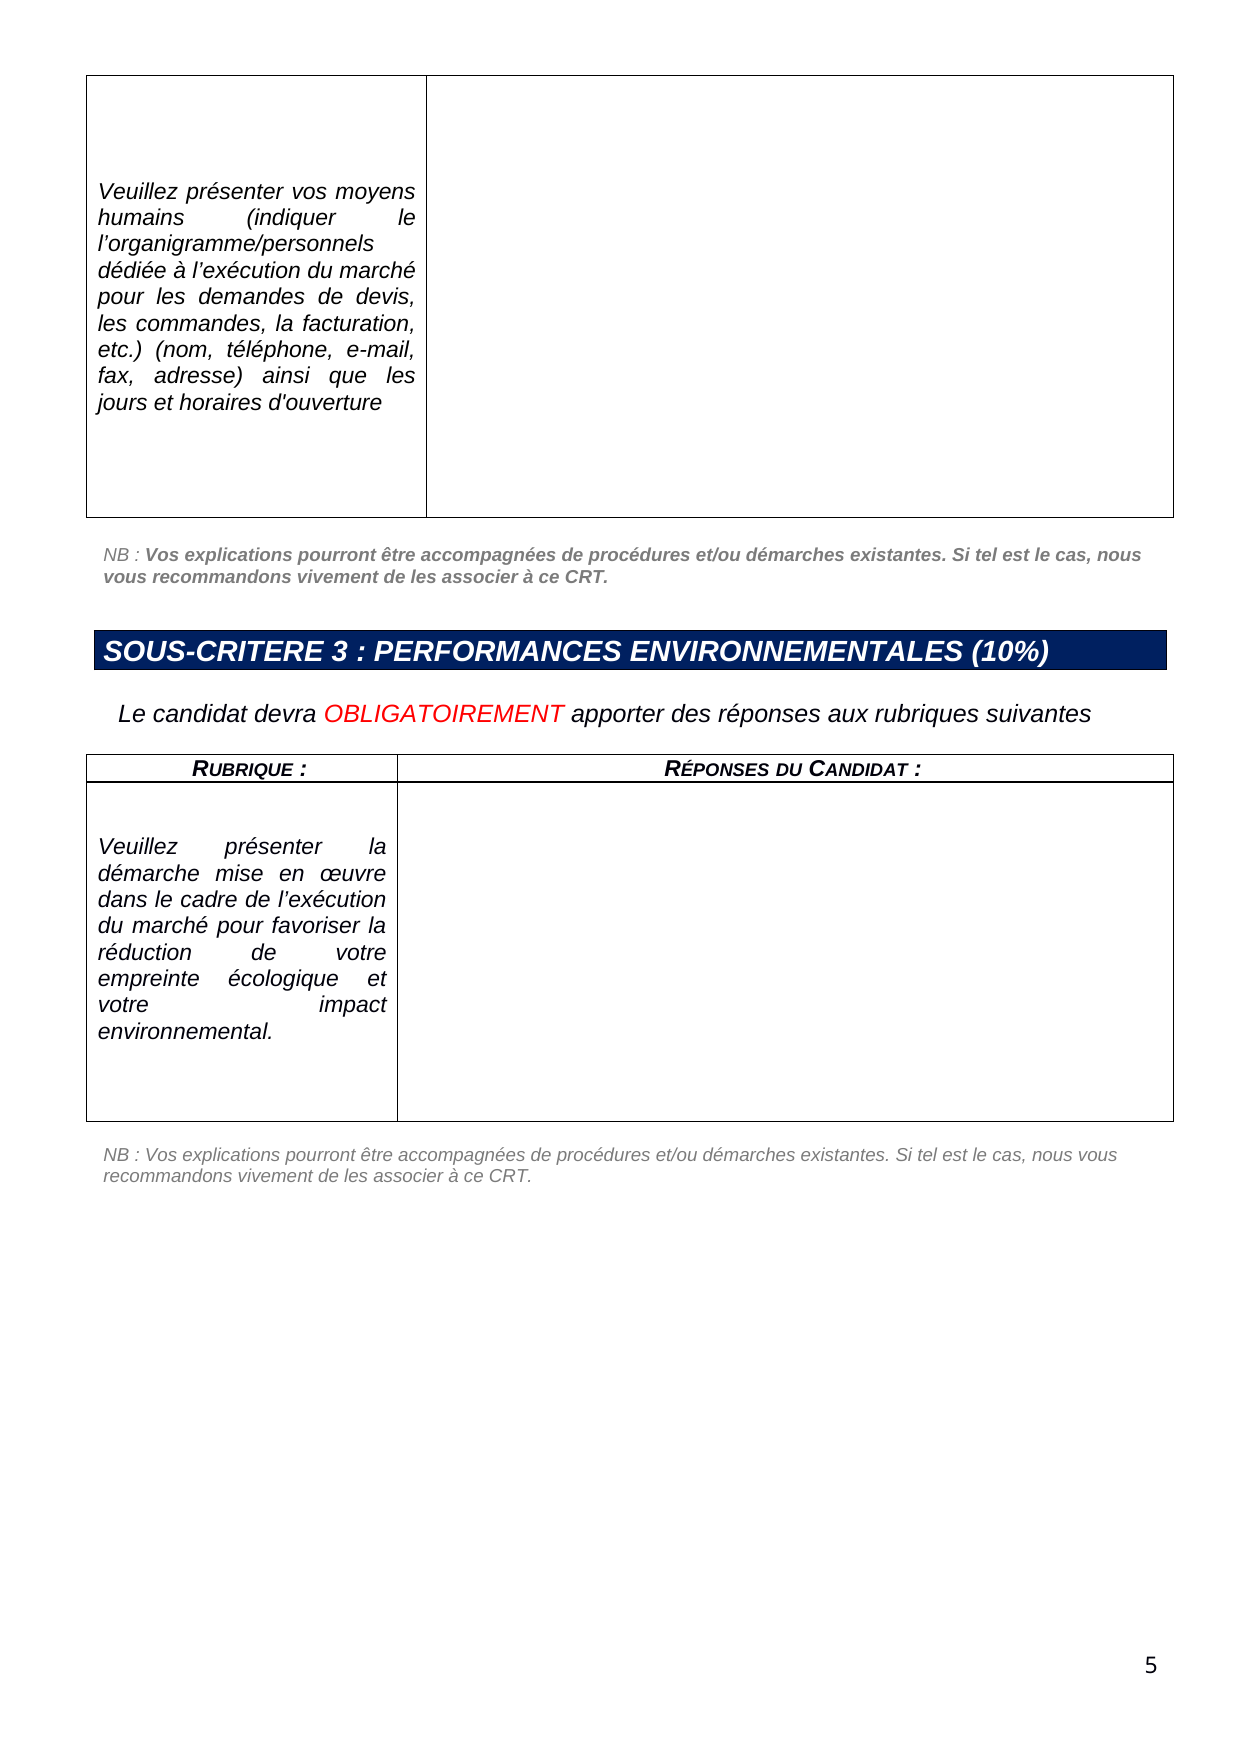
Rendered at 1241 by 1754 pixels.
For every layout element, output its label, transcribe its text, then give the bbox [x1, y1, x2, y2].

table_cell [427, 76, 1173, 517]
text NB : Vos explications pourront être accompagnées de procédures et/ou démarches existantes. Si tel est le cas, nous vous recommandons vivement de les associer à ce CRT. [103, 1144, 1157, 1187]
table_cell [398, 783, 1173, 1121]
text Le candidat devra OBLIGATOIREMENT apporter des réponses aux rubriques suivantes [118, 699, 1157, 728]
table_cell Veuillez présenter la démarche mise en œuvre dans le cadre de l’exécution du marché pour favoriser la réduction de votre empreinte écologique et votre impact environnemental. [87, 783, 397, 1121]
text NB : Vos explications pourront être accompagnées de procédures et/ou démarches existantes. Si tel est le cas, nous vous recommandons vivement de les associer à ce CRT. [103, 544, 1157, 587]
table_cell Veuillez présenter vos moyens humains (indiquer le l’organigramme/personnels dédiée à l’exécution du marché pour les demandes de devis, les commandes, la facturation, etc.) (nom, téléphone, e-mail, fax, adresse) ainsi que les jours et horaires d'ouverture [87, 76, 426, 517]
table_header Rubrique : [87, 755, 397, 781]
text SOUS-CRITERE 3 : PERFORMANCES ENVIRONNEMENTALES (10%) [95, 631, 1166, 669]
table_header Réponses du Candidat : [398, 755, 1173, 781]
